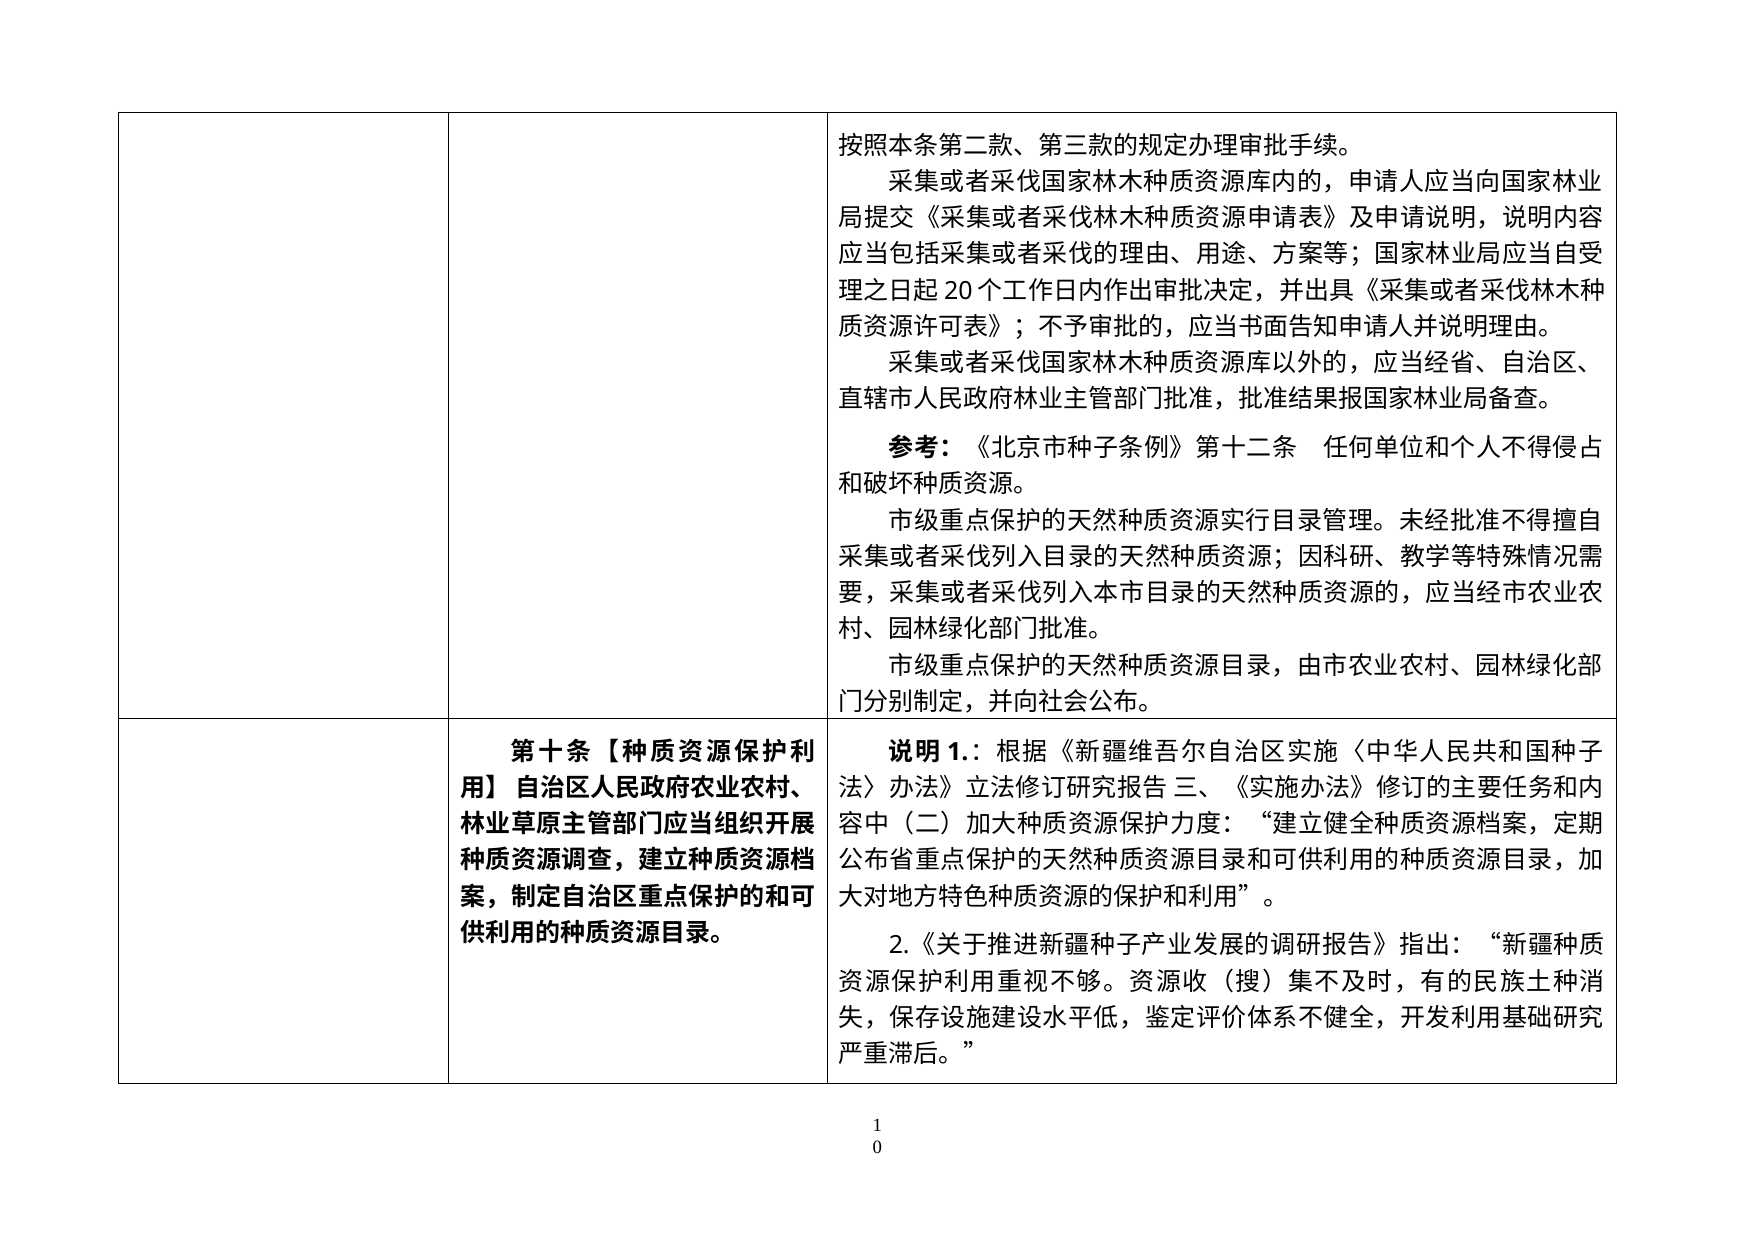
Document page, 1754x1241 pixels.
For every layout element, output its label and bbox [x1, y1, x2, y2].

table_cell [449, 719, 827, 1082]
table_cell [828, 113, 1616, 718]
table_cell [119, 719, 448, 1082]
table_cell [119, 113, 448, 718]
table_cell [828, 719, 1616, 1082]
table_cell [449, 113, 827, 718]
